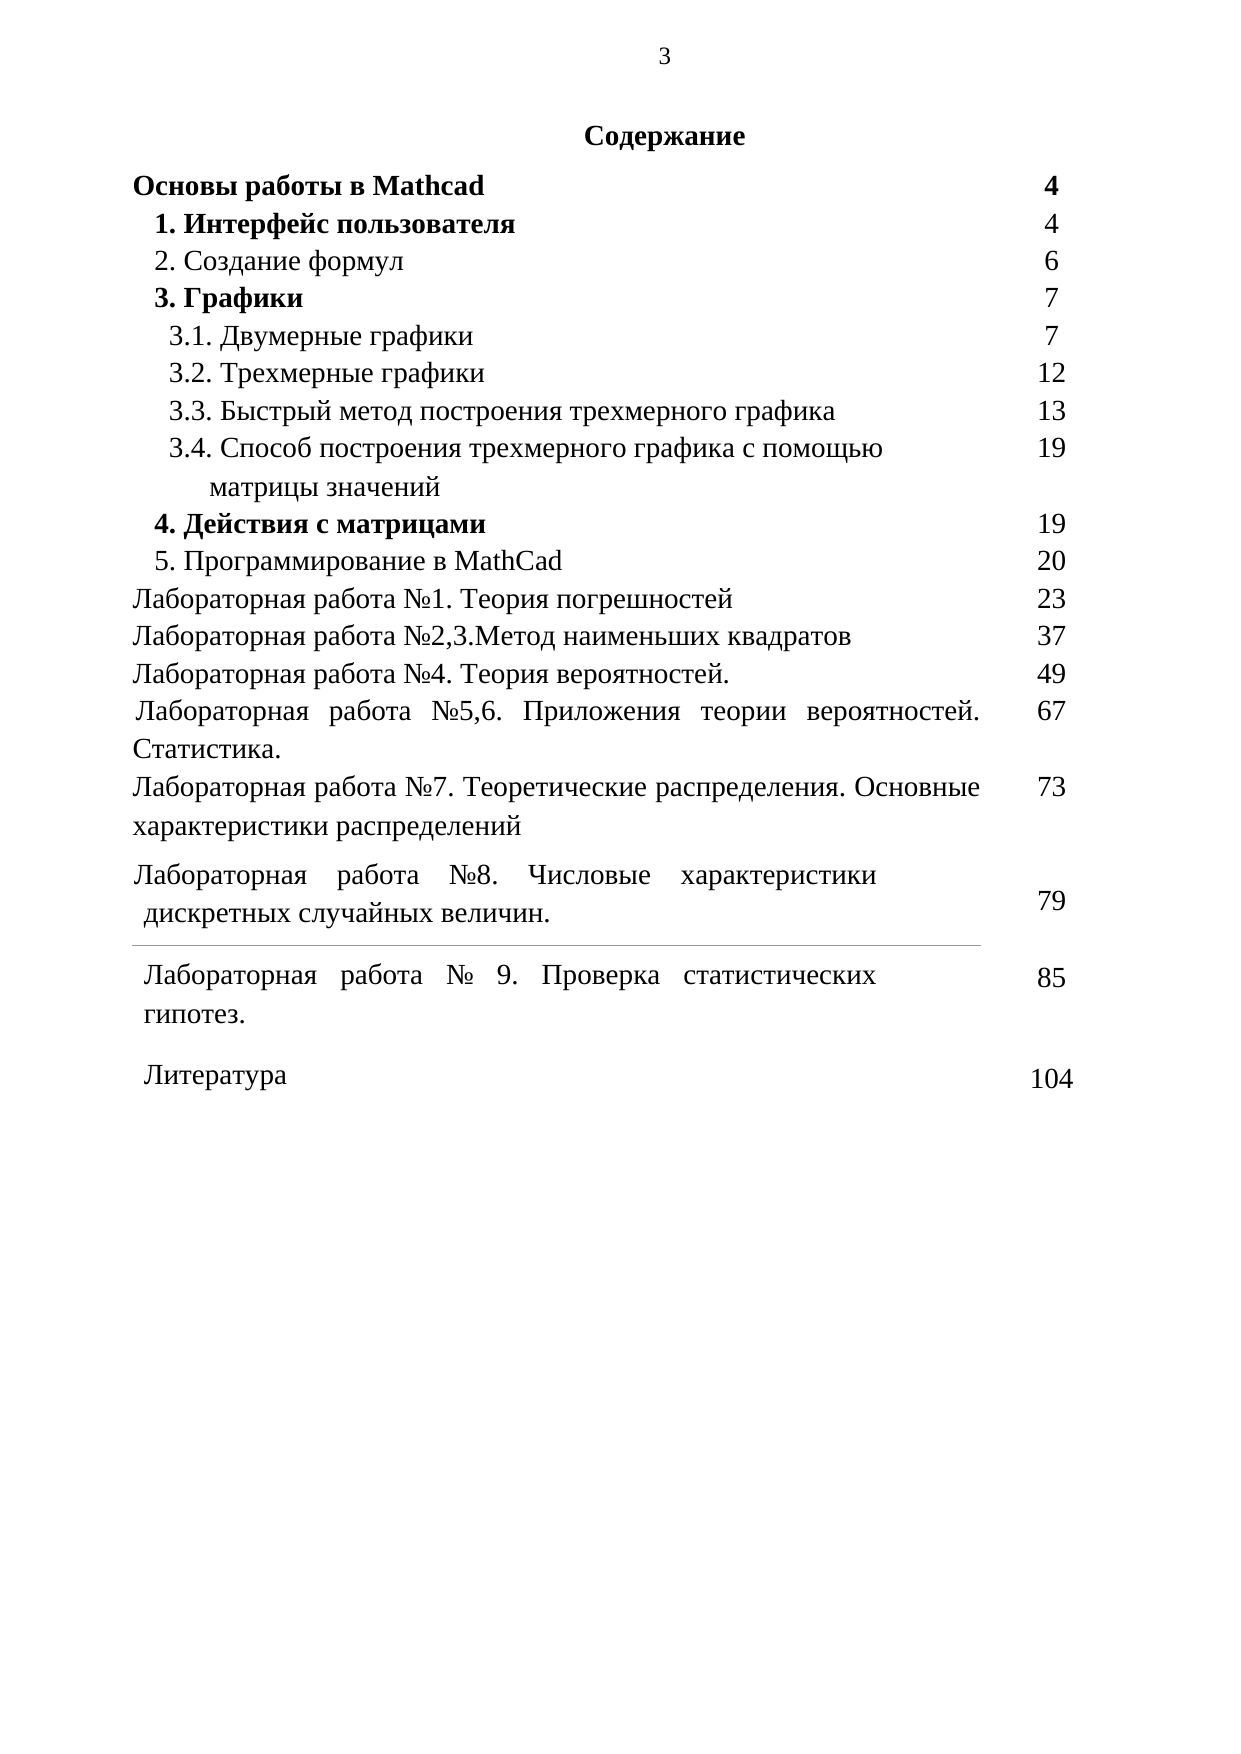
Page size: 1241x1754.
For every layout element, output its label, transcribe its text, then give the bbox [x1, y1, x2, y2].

table_cell 12 [992, 355, 1110, 393]
table_cell 3.1. Двумерные графики [121, 318, 992, 355]
table_cell 4 [992, 206, 1110, 243]
table_cell 23 [992, 581, 1110, 618]
table_cell 13 [992, 393, 1110, 430]
table_cell 49 [992, 656, 1110, 693]
table_cell 3.2. Трехмерные графики [121, 355, 992, 393]
table_cell 37 [992, 618, 1110, 656]
table_cell 4. Действия с матрицами [121, 506, 992, 543]
table_cell 5. Программирование в MathCad [121, 544, 992, 581]
table_cell 67 [992, 693, 1110, 769]
table_cell 3.3. Быстрый метод построения трехмерного графика [121, 393, 992, 430]
table_cell Лабораторная работа №4. Теория вероятностей. [121, 656, 992, 693]
table_cell 6 [992, 243, 1110, 281]
table_cell 20 [992, 544, 1110, 581]
table_header 4 [992, 169, 1110, 206]
table_cell Лабораторная работа №1. Теория погрешностей [121, 581, 992, 618]
table_cell 7 [992, 281, 1110, 318]
table_cell 2. Создание формул [121, 243, 992, 281]
table_cell Лабораторная работа №5,6. Приложения теории вероятностей. Статистика. [121, 693, 992, 769]
table_cell 3.4. Способ построения трехмерного графика с помощью матрицы значений [121, 430, 992, 506]
table_cell 3. Графики [121, 281, 992, 318]
text Содержание [177, 118, 1152, 152]
table_cell 7 [992, 318, 1110, 355]
table_cell Лабораторная работа №7. Теоретические распределения. Основные характеристики распределений [121, 769, 992, 845]
table_cell [121, 845, 992, 1270]
table_cell 73 [992, 769, 1110, 845]
table_cell 19 [992, 506, 1110, 543]
table_cell 79 85 104 [992, 845, 1110, 1270]
table_cell 19 [992, 430, 1110, 506]
table_cell Лабораторная работа №2,3.Метод наименьших квадратов [121, 618, 992, 656]
table_cell 1. Интерфейс пользователя [121, 206, 992, 243]
table_header Основы работы в Mathcad [121, 169, 992, 206]
